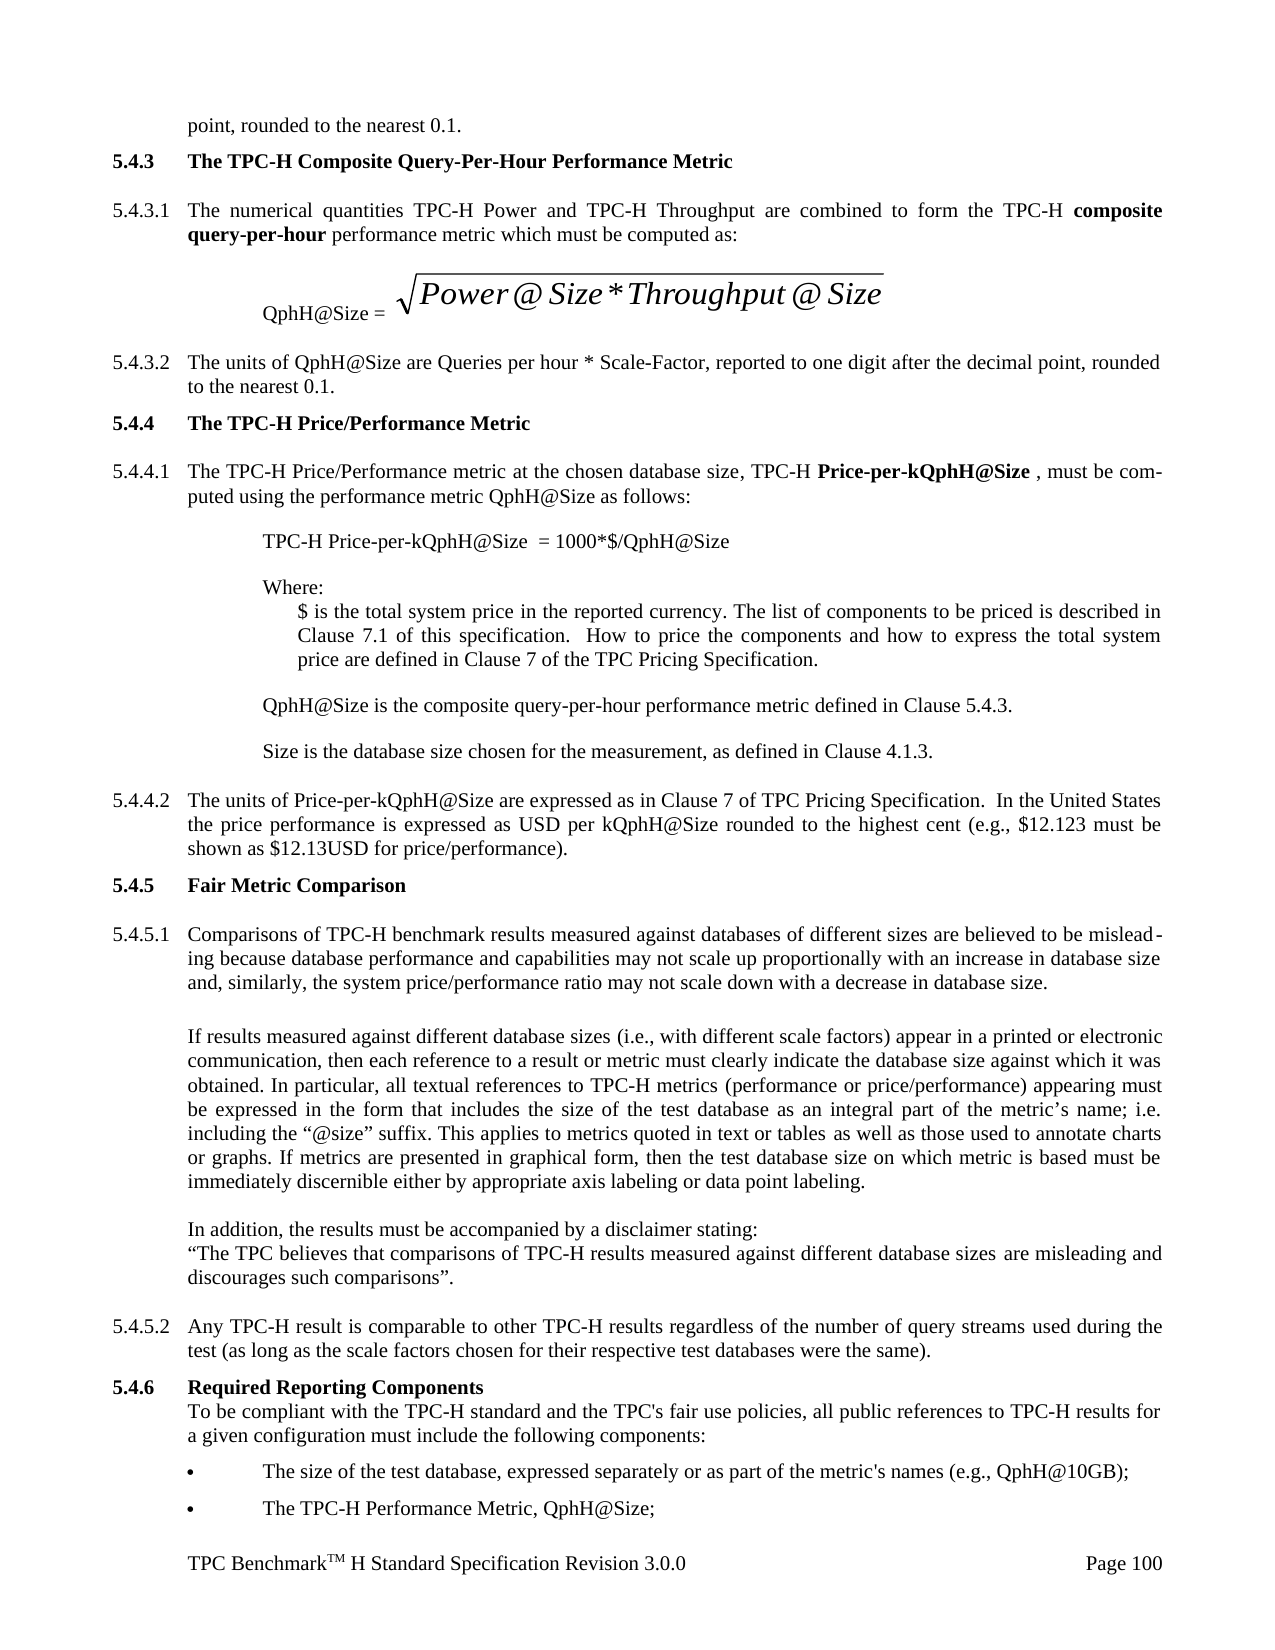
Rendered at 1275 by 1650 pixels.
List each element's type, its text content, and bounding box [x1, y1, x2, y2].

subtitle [112, 112, 1162, 137]
subtitle The units of QphH@Size are Queries per hour * Scale-Factor, reported to one digit after the decimal point, rounded to the nearest 0.1. [112, 350, 1162, 398]
subtitle Fair Metric Comparison [112, 873, 1162, 897]
subtitle The numerical quantities TPC-H Power and TPC-H Throughput are combined to form the TPC-H composite query-per-hour performance metric which must be computed as: [112, 198, 1162, 246]
subtitle The units of Price-per-kQphH@Size are expressed as in Clause 7 of TPC Pricing Specification. In the United States the price performance is expressed as USD per kQphH@Size rounded to the highest cent (e.g., $12.123 must be shown as $12.13USD for price/performance). [112, 788, 1162, 860]
text If results measured against different database sizes (i.e., with different scale factors) appear in a printed or electronic communication, then each reference to a result or metric must clearly indicate the database size against which it was obtained. In particular, all textual references to TPC-H metrics (performance or price/performance) appearing must be expressed in the form that includes the size of the test database as an integral part of the metric’s name; i.e. including the “@size” suffix. This applies to metrics quoted in text or tables as well as those used to annotate charts or graphs. If metrics are presented in graphical form, then the test database size on which metric is based must be immediately discernible either by appropriate axis labeling or data point labeling. [187, 1024, 1162, 1193]
text QphH@Size = [262, 267, 1162, 325]
subtitle The TPC-H Price/Performance metric at the chosen database size, TPC-H Price-per-kQphH@Size , must be computed using the performance metric QphH@Size as follows: [112, 459, 1162, 508]
subtitle The TPC-H Price/Performance Metric110 [112, 410, 1162, 434]
subtitle Comparisons of TPC-H benchmark results measured against databases of different sizes are believed to be misleading because database performance and capabilities may not scale up proportionally with an increase in database size and, similarly, the system price/performance ratio may not scale down with a decrease in database size. [112, 922, 1162, 994]
text TPC-H Price-per-kQphH@Size = 1000*$/QphH@Size [262, 528, 1162, 553]
text In addition, the results must be accompanied by a disclaimer stating: [187, 1217, 1162, 1241]
text “The TPC believes that comparisons of TPC-H results measured against different database sizes are misleading and discourages such comparisons”. [187, 1241, 1162, 1289]
text The size of the test database, expressed separately or as part of the metric's names (e.g., QphH@10GB); [187, 1459, 1162, 1483]
text The TPC-H Performance Metric, QphH@Size; [187, 1496, 1162, 1520]
subtitle Required Reporting Components [112, 1375, 1162, 1399]
text QphH@Size is the composite query-per-hour performance metric defined in Clause 5.4.3. [262, 692, 1162, 717]
text $ is the total system price in the reported currency. The list of components to be priced is described in Clause 7.0 of this specification. How to price the components and how to express the total system price are defined in Clause 7 of the TPC Pricing Specification. [297, 599, 1162, 671]
text To be compliant with the TPC-H standard and the TPC's fair use policies, all public references to TPC-H results for a given configuration must include the following components: [187, 1399, 1162, 1447]
subtitle The TPC-H Composite Query-Per-Hour Performance Metric109 [112, 149, 1162, 173]
subtitle Any TPC-H result is comparable to other TPC-H results regardless of the number of query streams used during the test (as long as the scale factors chosen for their respective test databases were the same). [112, 1314, 1162, 1362]
text Size is the database size chosen for the measurement, as defined in Clause 4.1.3. [262, 738, 1162, 763]
text Where: [262, 574, 1162, 599]
